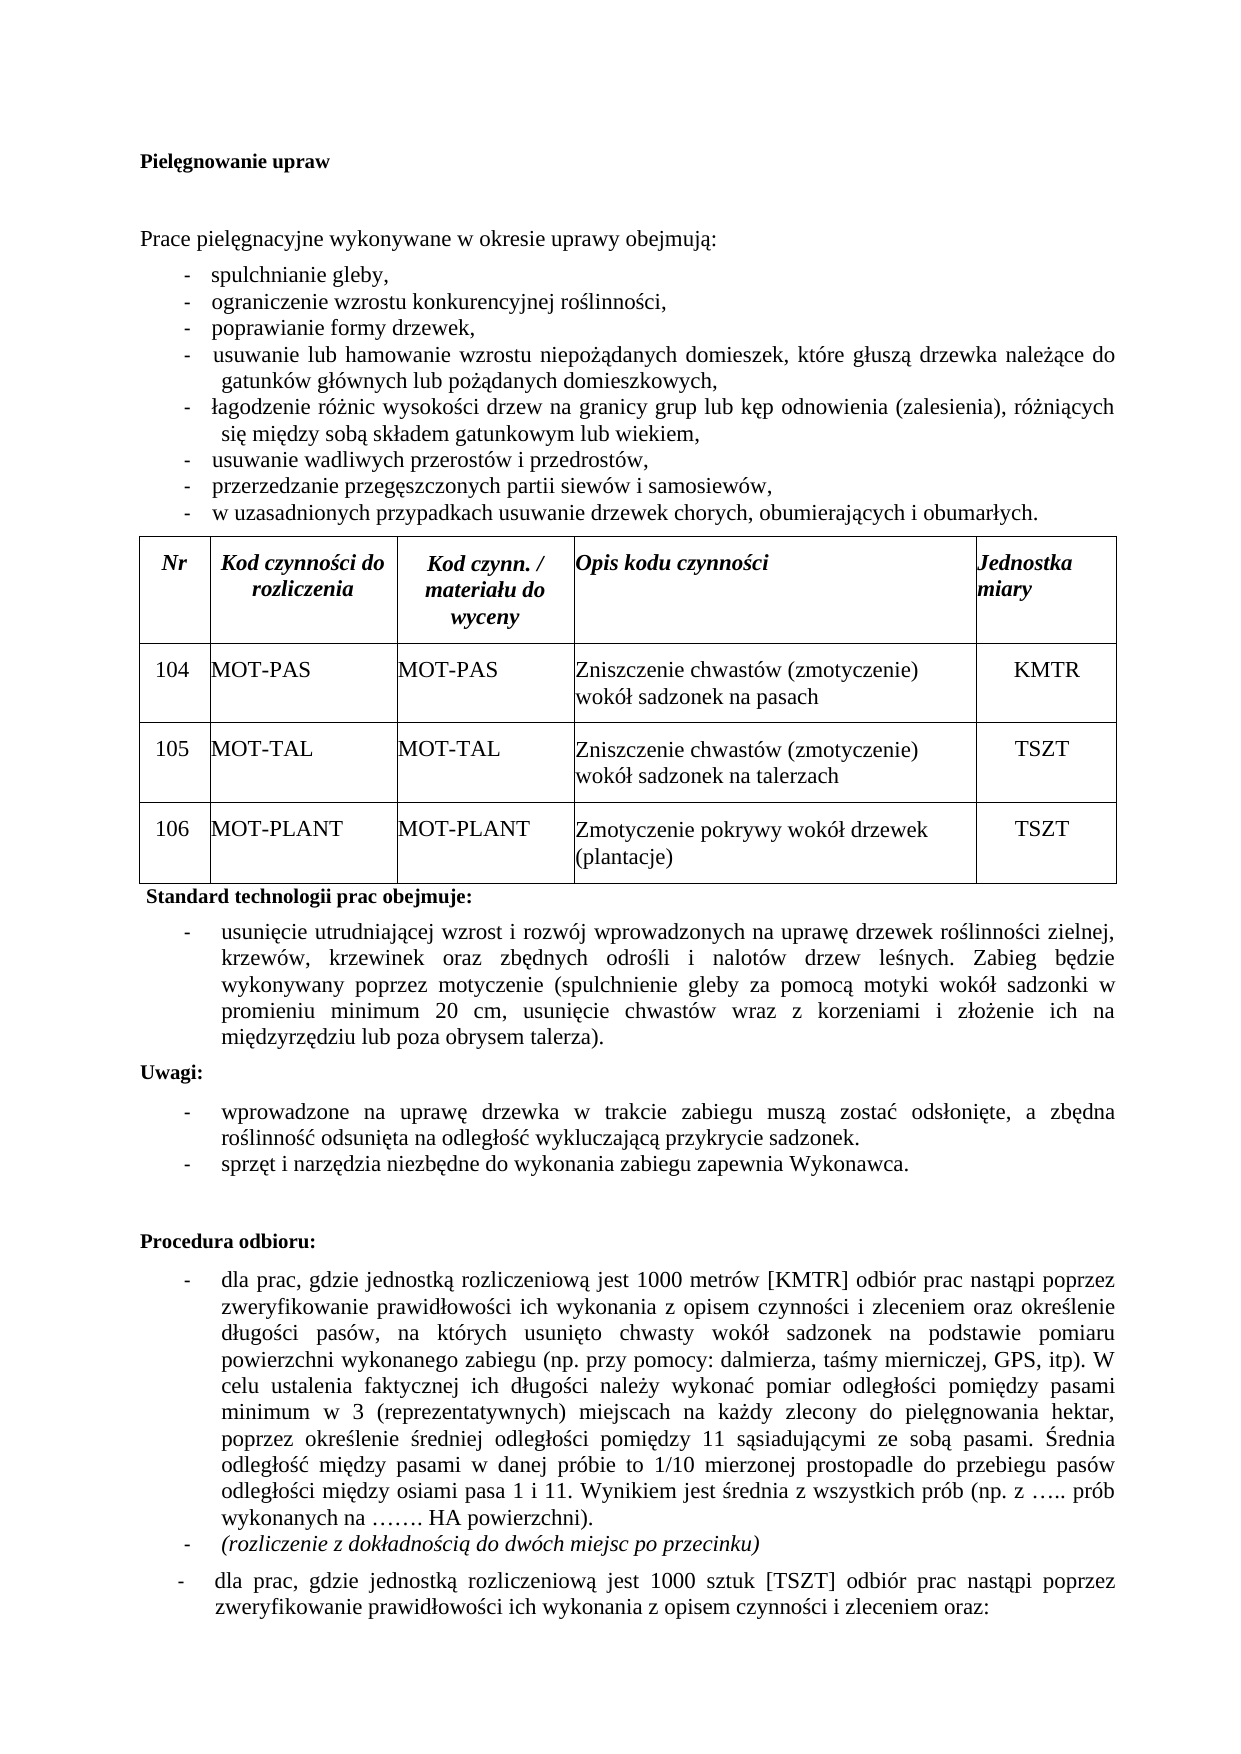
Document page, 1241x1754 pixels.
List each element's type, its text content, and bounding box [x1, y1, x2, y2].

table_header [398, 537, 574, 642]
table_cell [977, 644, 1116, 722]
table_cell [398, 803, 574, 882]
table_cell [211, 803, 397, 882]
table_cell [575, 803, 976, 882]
list usuwanie lub hamowanie wzrostu niepożądanych domieszek, które głuszą drzewka należące do gatunków głównych lub pożądanych domieszkowych, [183, 341, 1117, 393]
list (rozliczenie z dokładnością do dwóch miejsc po przecinku) [140, 1530, 1117, 1556]
list dla prac, gdzie jednostką rozliczeniową jest 1000 metrów [KMTR] odbiór prac nastąpi poprzez zweryfikowanie prawidłowości ich wykonania z opisem czynności i zleceniem oraz określenie długości pasów, na których usunięto chwasty wokół sadzonek na podstawie pomiaru powierzchni wykonanego zabiegu (np. przy pomocy: dalmierza, taśmy mierniczej, GPS, itp). W celu ustalenia faktycznej ich długości należy wykonać pomiar odległości pomiędzy pasami minimum w 3 (reprezentatywnych) miejscach na każdy zlecony do pielęgnowania hektar, poprzez określenie średniej odległości pomiędzy 11 sąsiadującymi ze sobą pasami. Średnia odległość między pasami w danej próbie to 1/10 mierzonej prostopadle do przebiegu pasów odległości między osiami pasa 1 i 11. Wynikiem jest średnia z wszystkich prób (np. z ….. prób wykonanych na ……. HA powierzchni). [183, 1267, 1117, 1530]
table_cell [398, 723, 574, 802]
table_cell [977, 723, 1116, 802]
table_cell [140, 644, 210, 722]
list spulchnianie gleby, [140, 262, 1117, 288]
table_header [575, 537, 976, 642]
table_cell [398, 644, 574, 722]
list ograniczenie wzrostu konkurencyjnej roślinności, [140, 288, 1117, 314]
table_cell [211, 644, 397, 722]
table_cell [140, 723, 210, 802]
list sprzęt i narzędzia niezbędne do wykonania zabiegu zapewnia Wykonawca. [140, 1151, 1117, 1177]
list przerzedzanie przegęszczonych partii siewów i samosiewów, [140, 472, 1117, 499]
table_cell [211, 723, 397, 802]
list dla prac, gdzie jednostką rozliczeniową jest 1000 sztuk [TSZT] odbiór prac nastąpi poprzez zweryfikowanie prawidłowości ich wykonania z opisem czynności i zleceniem oraz: [177, 1567, 1117, 1619]
text Pielęgnowanie upraw [140, 149, 1117, 173]
text Procedura odbioru: [140, 1229, 1117, 1253]
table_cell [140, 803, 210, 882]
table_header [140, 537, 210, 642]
text Standard technologii prac obejmuje: [146, 884, 1117, 908]
list łagodzenie różnic wysokości drzew na granicy grup lub kęp odnowienia (zalesienia), różniących się między sobą składem gatunkowym lub wiekiem, [183, 393, 1117, 446]
list wprowadzone na uprawę drzewka w trakcie zabiegu muszą zostać odsłonięte, a zbędna roślinność odsunięta na odległość wykluczającą przykrycie sadzonek. [183, 1098, 1117, 1151]
list poprawianie formy drzewek, [140, 314, 1117, 341]
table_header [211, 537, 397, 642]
list usunięcie utrudniającej wzrost i rozwój wprowadzonych na uprawę drzewek roślinności zielnej, krzewów, krzewinek oraz zbędnych odrośli i nalotów drzew leśnych. Zabieg będzie wykonywany poprzez motyczenie (spulchnienie gleby za pomocą motyki wokół sadzonki w promieniu minimum 20 cm, usunięcie chwastów wraz z korzeniami i złożenie ich na międzyrzędziu lub poza obrysem talerza). [183, 918, 1117, 1050]
text Uwagi: [140, 1060, 1117, 1084]
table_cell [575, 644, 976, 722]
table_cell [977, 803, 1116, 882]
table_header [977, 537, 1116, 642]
list usuwanie wadliwych przerostów i przedrostów, [140, 446, 1117, 472]
text Prace pielęgnacyjne wykonywane w okresie uprawy obejmują: [140, 225, 1117, 251]
list w uzasadnionych przypadkach usuwanie drzewek chorych, obumierających i obumarłych. [140, 499, 1117, 525]
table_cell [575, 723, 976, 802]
